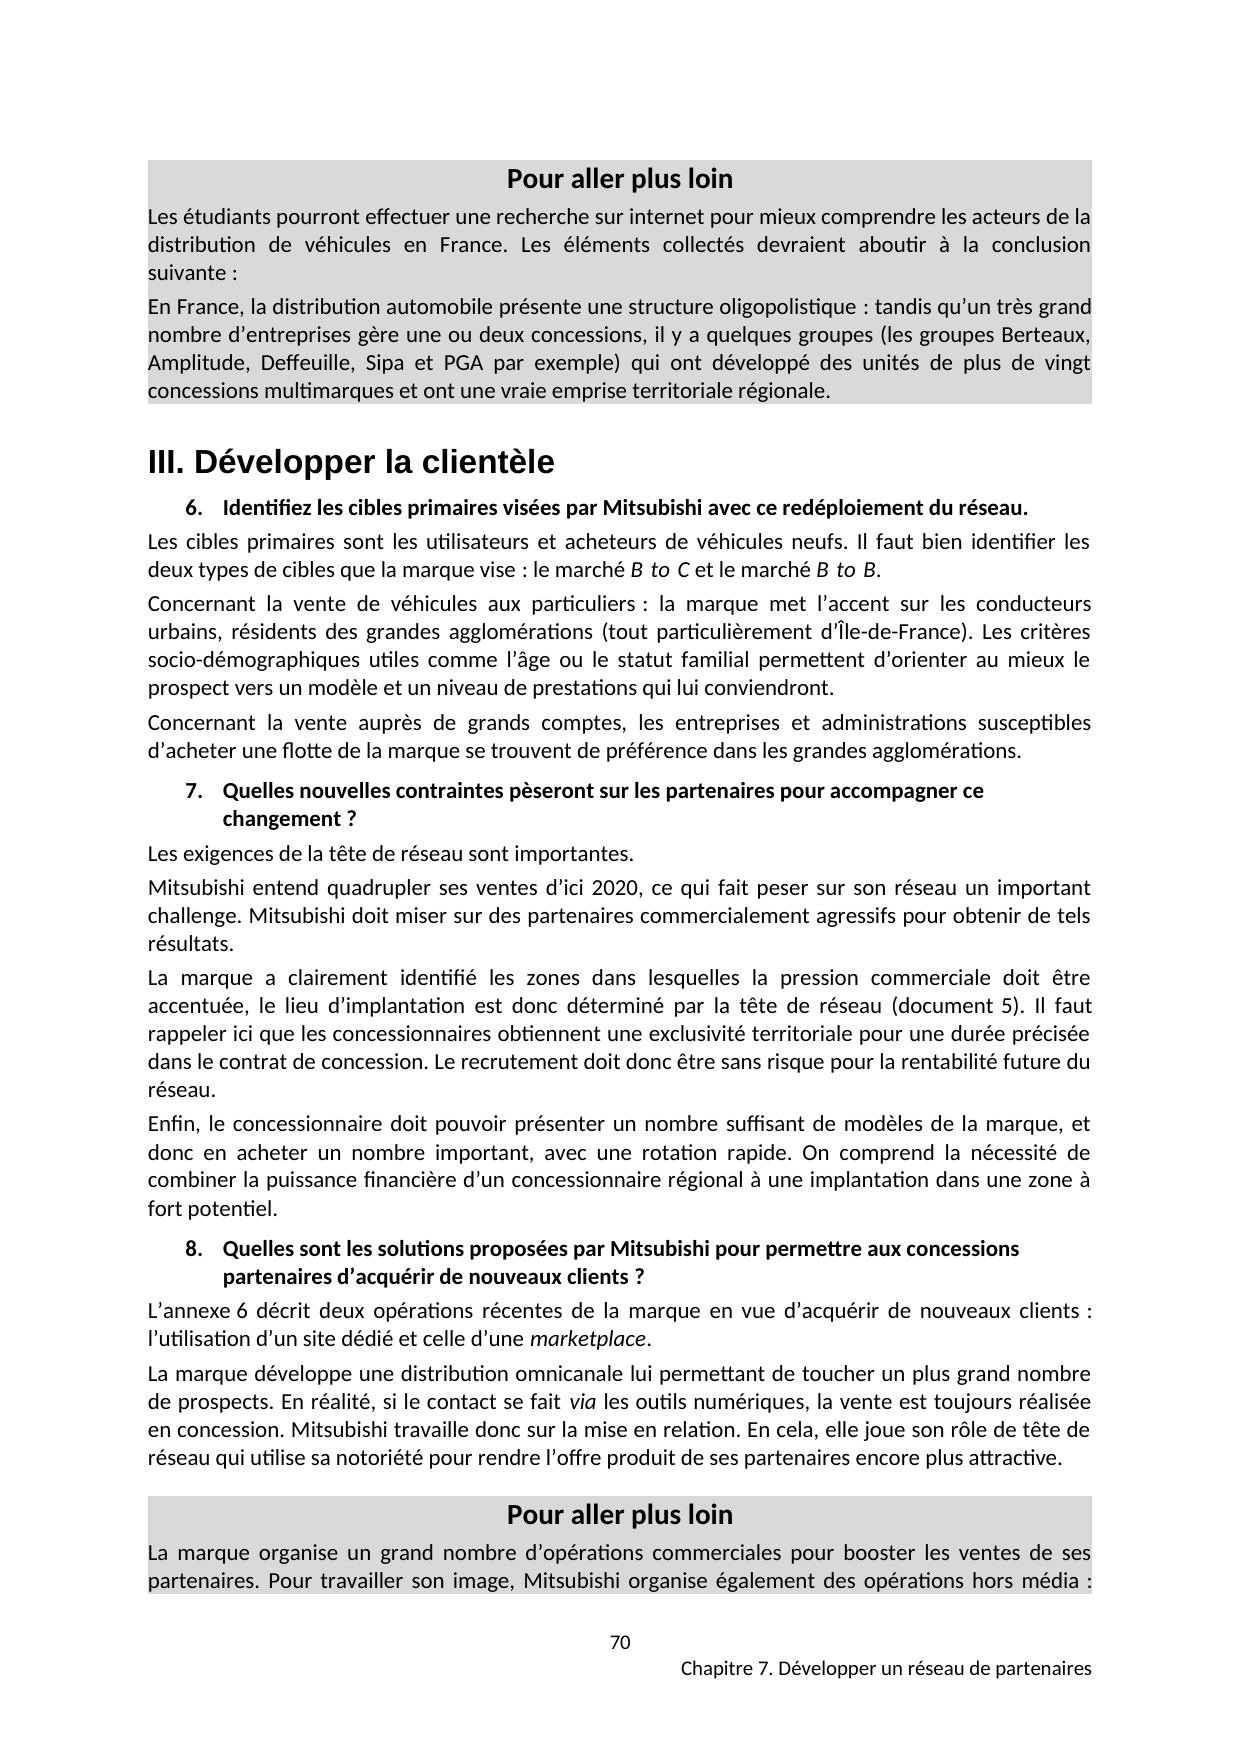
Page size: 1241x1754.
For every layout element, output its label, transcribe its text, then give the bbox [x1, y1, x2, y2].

text Pour aller plus loin [148, 1496, 1092, 1531]
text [148, 1538, 1092, 1594]
text Identifiez les cibles primaires visées par Mitsubishi avec ce redéploiement du réseau. [185, 493, 1092, 521]
text Mitsubishi entend quadrupler ses ventes d’ici 2020, ce qui fait peser sur son réseau un important challenge. Mitsubishi doit miser sur des partenaires commercialement agressifs pour obtenir de tels résultats. [148, 873, 1092, 957]
text Enfin, le concessionnaire doit pouvoir présenter un nombre suffisant de modèles de la marque, et donc en acheter un nombre important, avec une rotation rapide. On comprend la nécessité de combiner la puissance financière d’un concessionnaire régional à une implantation dans une zone à fort potentiel. [148, 1109, 1092, 1222]
text Les exigences de la tête de réseau sont importantes. [148, 839, 1092, 867]
text Concernant la vente auprès de grands comptes, les entreprises et administrations susceptibles d’acheter une flotte de la marque se trouvent de préférence dans les grandes agglomérations. [148, 708, 1092, 764]
text III. Développer la clientèle [148, 442, 1092, 480]
text Concernant la vente de véhicules aux particuliers : la marque met l’accent sur les conducteurs urbains, résidents des grandes agglomérations (tout particulièrement d’Île-de-France). Les critères socio-démographiques utiles comme l’âge ou le statut familial permettent d’orienter au mieux le prospect vers un modèle et un niveau de prestations qui lui conviendront. [148, 589, 1092, 702]
text Pour aller plus loin [148, 160, 1092, 196]
text La marque développe une distribution omnicanale lui permettant de toucher un plus grand nombre de prospects. En réalité, si le contact se fait via les outils numériques, la vente est toujours réalisée en concession. Mitsubishi travaille donc sur la mise en relation. En cela, elle joue son rôle de tête de réseau qui utilise sa notoriété pour rendre l’offre produit de ses partenaires encore plus attractive. [148, 1359, 1092, 1471]
text La marque a clairement identifié les zones dans lesquelles la pression commerciale doit être accentuée, le lieu d’implantation est donc déterminé par la tête de réseau (document 5). Il faut rappeler ici que les concessionnaires obtiennent une exclusivité territoriale pour une durée précisée dans le contrat de concession. Le recrutement doit donc être sans risque pour la rentabilité future du réseau. [148, 963, 1092, 1103]
text Les cibles primaires sont les utilisateurs et acheteurs de véhicules neufs. Il faut bien identifier les deux types de cibles que la marque vise : le marché B to C et le marché B to B. [148, 527, 1092, 583]
text L’annexe 6 décrit deux opérations récentes de la marque en vue d’acquérir de nouveaux clients : l’utilisation d’un site dédié et celle d’une marketplace. [148, 1296, 1092, 1352]
text En France, la distribution automobile présente une structure oligopolistique : tandis qu’un très grand nombre d’entreprises gère une ou deux concessions, il y a quelques groupes (les groupes Berteaux, Amplitude, Deffeuille, Sipa et PGA par exemple) qui ont développé des unités de plus de vingt concessions multimarques et ont une vraie emprise territoriale régionale. [148, 292, 1092, 404]
text Quelles nouvelles contraintes pèseront sur les partenaires pour accompagner ce changement ? [185, 776, 1092, 832]
text Les étudiants pourront effectuer une recherche sur internet pour mieux comprendre les acteurs de la distribution de véhicules en France. Les éléments collectés devraient aboutir à la conclusion suivante : [148, 202, 1092, 286]
text Quelles sont les solutions proposées par Mitsubishi pour permettre aux concessions partenaires d’acquérir de nouveaux clients ? [185, 1234, 1092, 1290]
